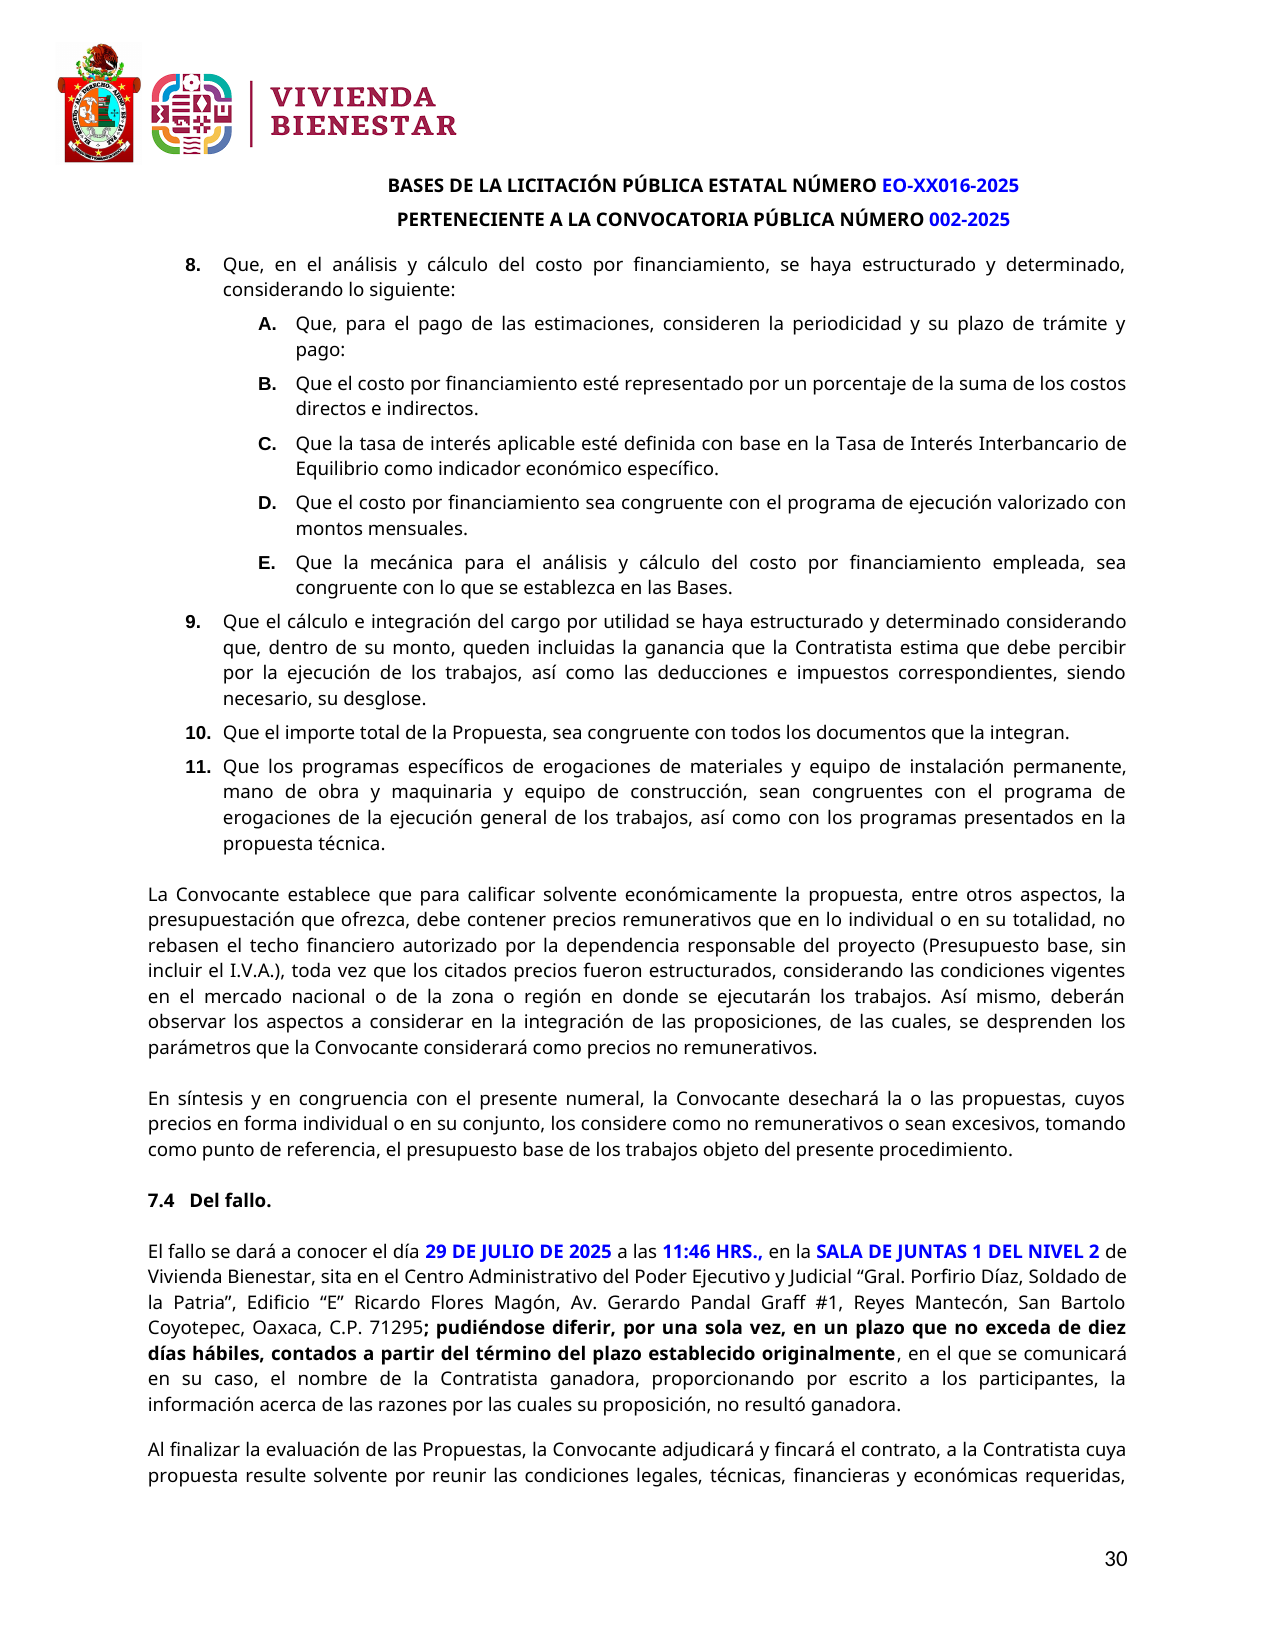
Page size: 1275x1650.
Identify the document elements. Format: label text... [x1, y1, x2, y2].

list Que el costo por financiamiento esté representado por un porcentaje de la suma de los costos directos e indirectos. [258, 370, 1127, 421]
picture [55, 42, 143, 165]
list Que el cálculo e integración del cargo por utilidad se haya estructurado y determinado considerando que, dentro de su monto, queden incluidas la ganancia que la Contratista estima que debe percibir por la ejecución de los trabajos, así como las deducciones e impuestos correspondientes, siendo necesario, su desglose. [185, 608, 1127, 711]
text La Convocante establece que para calificar solvente económicamente la propuesta, entre otros aspectos, la presupuestación que ofrezca, debe contener precios remunerativos que en lo individual o en su totalidad, no rebasen el techo financiero autorizado por la dependencia responsable del proyecto (Presupuesto base, sin incluir el I.V.A.), toda vez que los citados precios fueron estructurados, considerando las condiciones vigentes en el mercado nacional o de la zona o región en donde se ejecutarán los trabajos. Así mismo, deberán observar los aspectos a considerar en la integración de las proposiciones, de las cuales, se desprenden los parámetros que la Convocante considerará como precios no remunerativos. [148, 881, 1127, 1059]
list Que los programas específicos de erogaciones de materiales y equipo de instalación permanente, mano de obra y maquinaria y equipo de construcción, sean congruentes con el programa de erogaciones de la ejecución general de los trabajos, así como con los programas presentados en la propuesta técnica. [185, 753, 1127, 855]
list Que la tasa de interés aplicable esté definida con base en la Tasa de Interés Interbancario de Equilibrio como indicador económico específico. [258, 430, 1127, 481]
list Que, en el análisis y cálculo del costo por financiamiento, se haya estructurado y determinado, considerando lo siguiente: [185, 251, 1127, 302]
text 7.4 Del fallo. [148, 1187, 1127, 1213]
list Que la mecánica para el análisis y cálculo del costo por financiamiento empleada, sea congruente con lo que se establezca en las Bases. [258, 549, 1127, 600]
list Que, para el pago de las estimaciones, consideren la periodicidad y su plazo de trámite y pago: [258, 311, 1127, 362]
list Que el costo por financiamiento sea congruente con el programa de ejecución valorizado con montos mensuales. [258, 489, 1127, 540]
text El fallo se dará a conocer el día 29 DE JULIO DE 2025 a las 11:46 HRS., en la SALA DE JUNTAS 1 DEL NIVEL 2 de Vivienda Bienestar, sita en el Centro Administrativo del Poder Ejecutivo y Judicial “Gral. Porfirio Díaz, Soldado de la Patria”, Edificio “E” Ricardo Flores Magón, Av. Gerardo Pandal Graff #1, Reyes Mantecón, San Bartolo Coyotepec, Oaxaca, C.P. 71295; pudiéndose diferir, por una sola vez, en un plazo que no exceda de diez días hábiles, contados a partir del término del plazo establecido originalmente, en el que se comunicará en su caso, el nombre de la Contratista ganadora, proporcionando por escrito a los participantes, la información acerca de las razones por las cuales su proposición, no resultó ganadora. [148, 1238, 1127, 1417]
text En síntesis y en congruencia con el presente numeral, la Convocante desechará la o las propuestas, cuyos precios en forma individual o en su conjunto, los considere como no remunerativos o sean excesivos, tomando como punto de referencia, el presupuesto base de los trabajos objeto del presente procedimiento. [148, 1085, 1127, 1162]
picture [147, 66, 473, 163]
list Que el importe total de la Propuesta, sea congruente con todos los documentos que la integran. [185, 719, 1127, 745]
